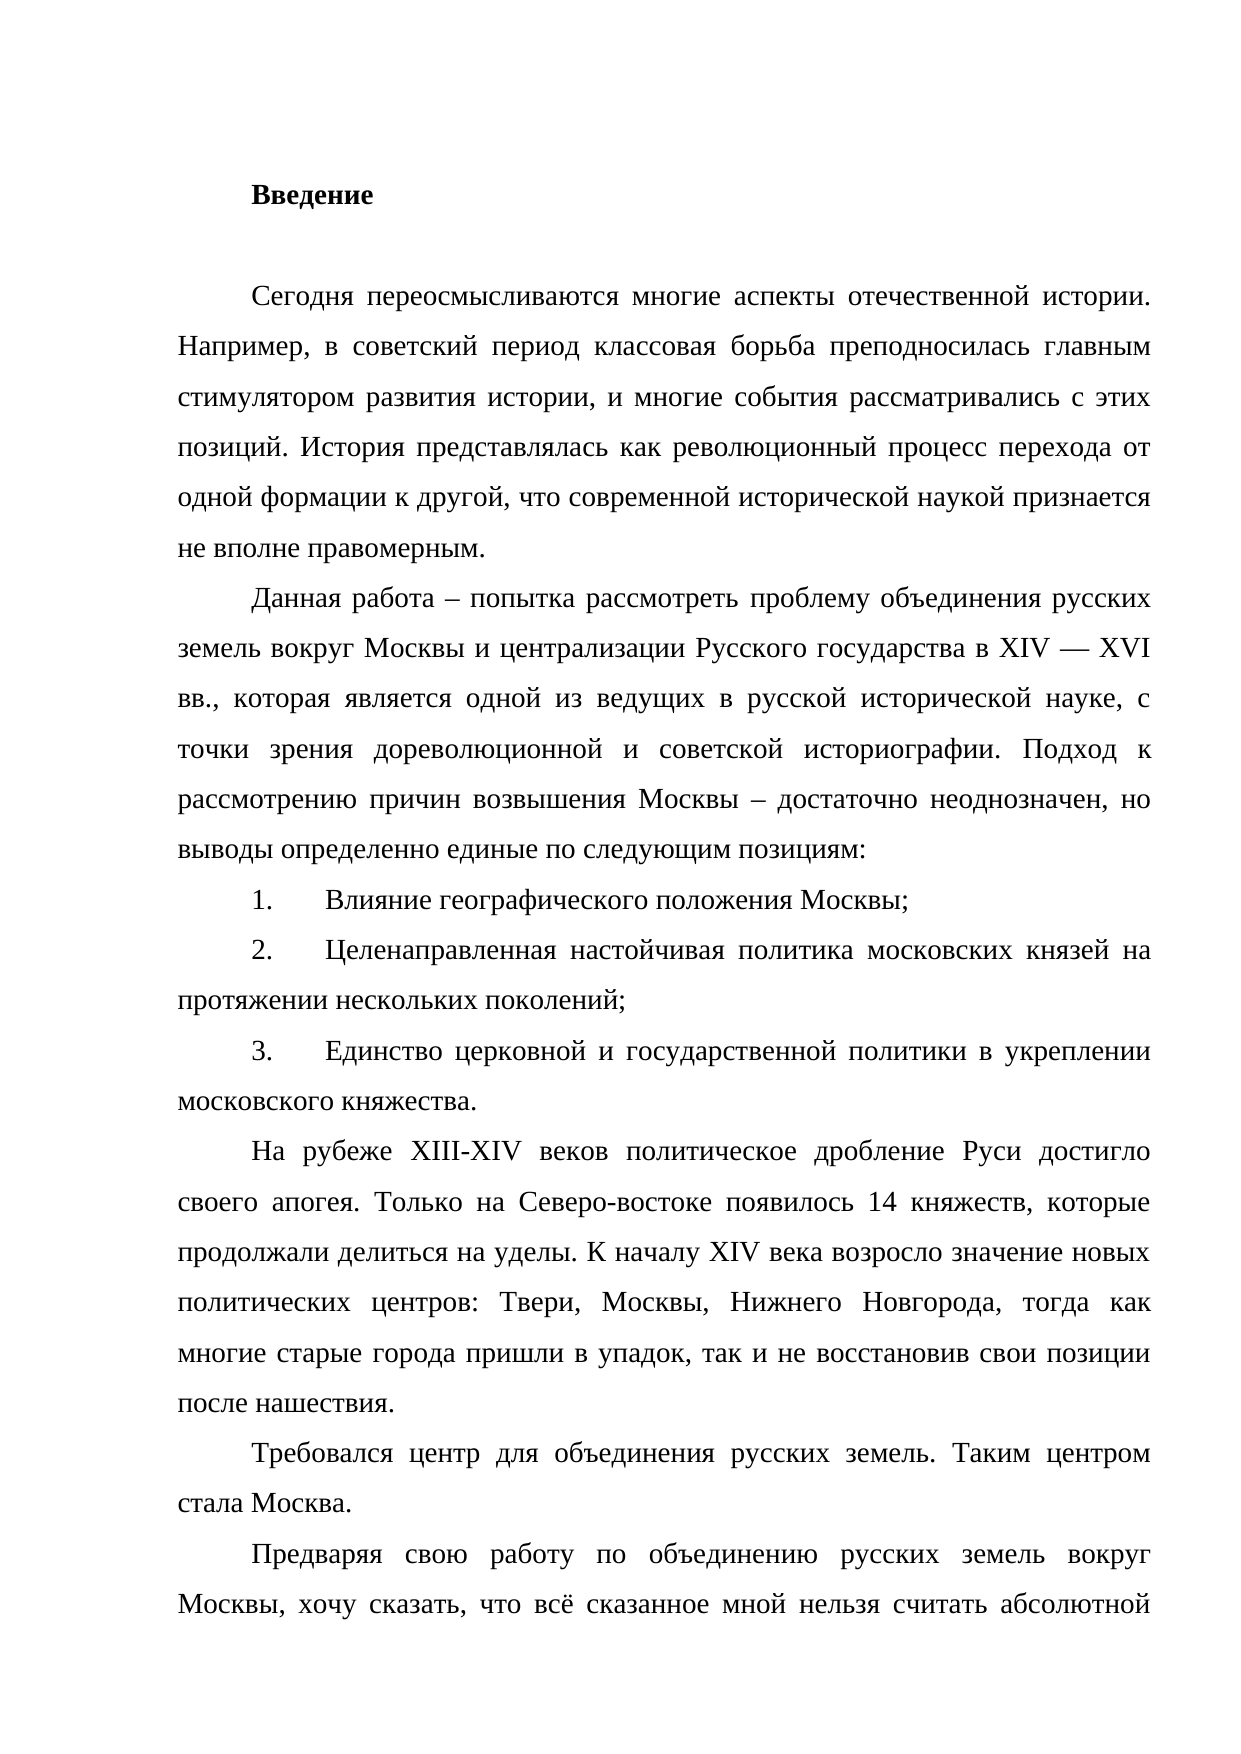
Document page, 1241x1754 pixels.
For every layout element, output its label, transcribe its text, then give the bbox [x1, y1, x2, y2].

text Данная работа – попытка рассмотреть проблему объединения русских земель вокруг Москвы и централизации Русского государства в XIV — XVI вв., которая является одной из ведущих в русской исторической науке, с точки зрения дореволюционной и советской историографии. Подход к рассмотрению причин возвышения Москвы – достаточно неоднозначен, но выводы определенно единые по следующим позициям: [177, 580, 1152, 865]
list Единство церковной и государственной политики в укреплении московского княжества. [177, 1033, 1152, 1117]
text Требовался центр для объединения русских земель. Таким центром стала Москва. [177, 1435, 1152, 1519]
text Сегодня переосмысливаются многие аспекты отечественной истории. Например, в советский период классовая борьба преподносилась главным стимулятором развития истории, и многие события рассматривались с этих позиций. История представлялась как революционный процесс перехода от одной формации к другой, что современной исторической наукой признается не вполне правомерным. [177, 278, 1152, 563]
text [177, 1536, 1152, 1620]
subtitle Введение [177, 177, 1152, 211]
list Влияние географического положения Москвы; [177, 882, 1152, 915]
text На рубеже XIII-XIV веков политическое дробление Руси достигло своего апогея. Только на Северо-востоке появилось 14 княжеств, которые продолжали делиться на уделы. К началу XIV века возросло значение новых политических центров: Твери, Москвы, Нижнего Новгорода, тогда как многие старые города пришли в упадок, так и не восстановив свои позиции после нашествия. [177, 1133, 1152, 1418]
list Целенаправленная настойчивая политика московских князей на протяжении нескольких поколений; [177, 932, 1152, 1016]
